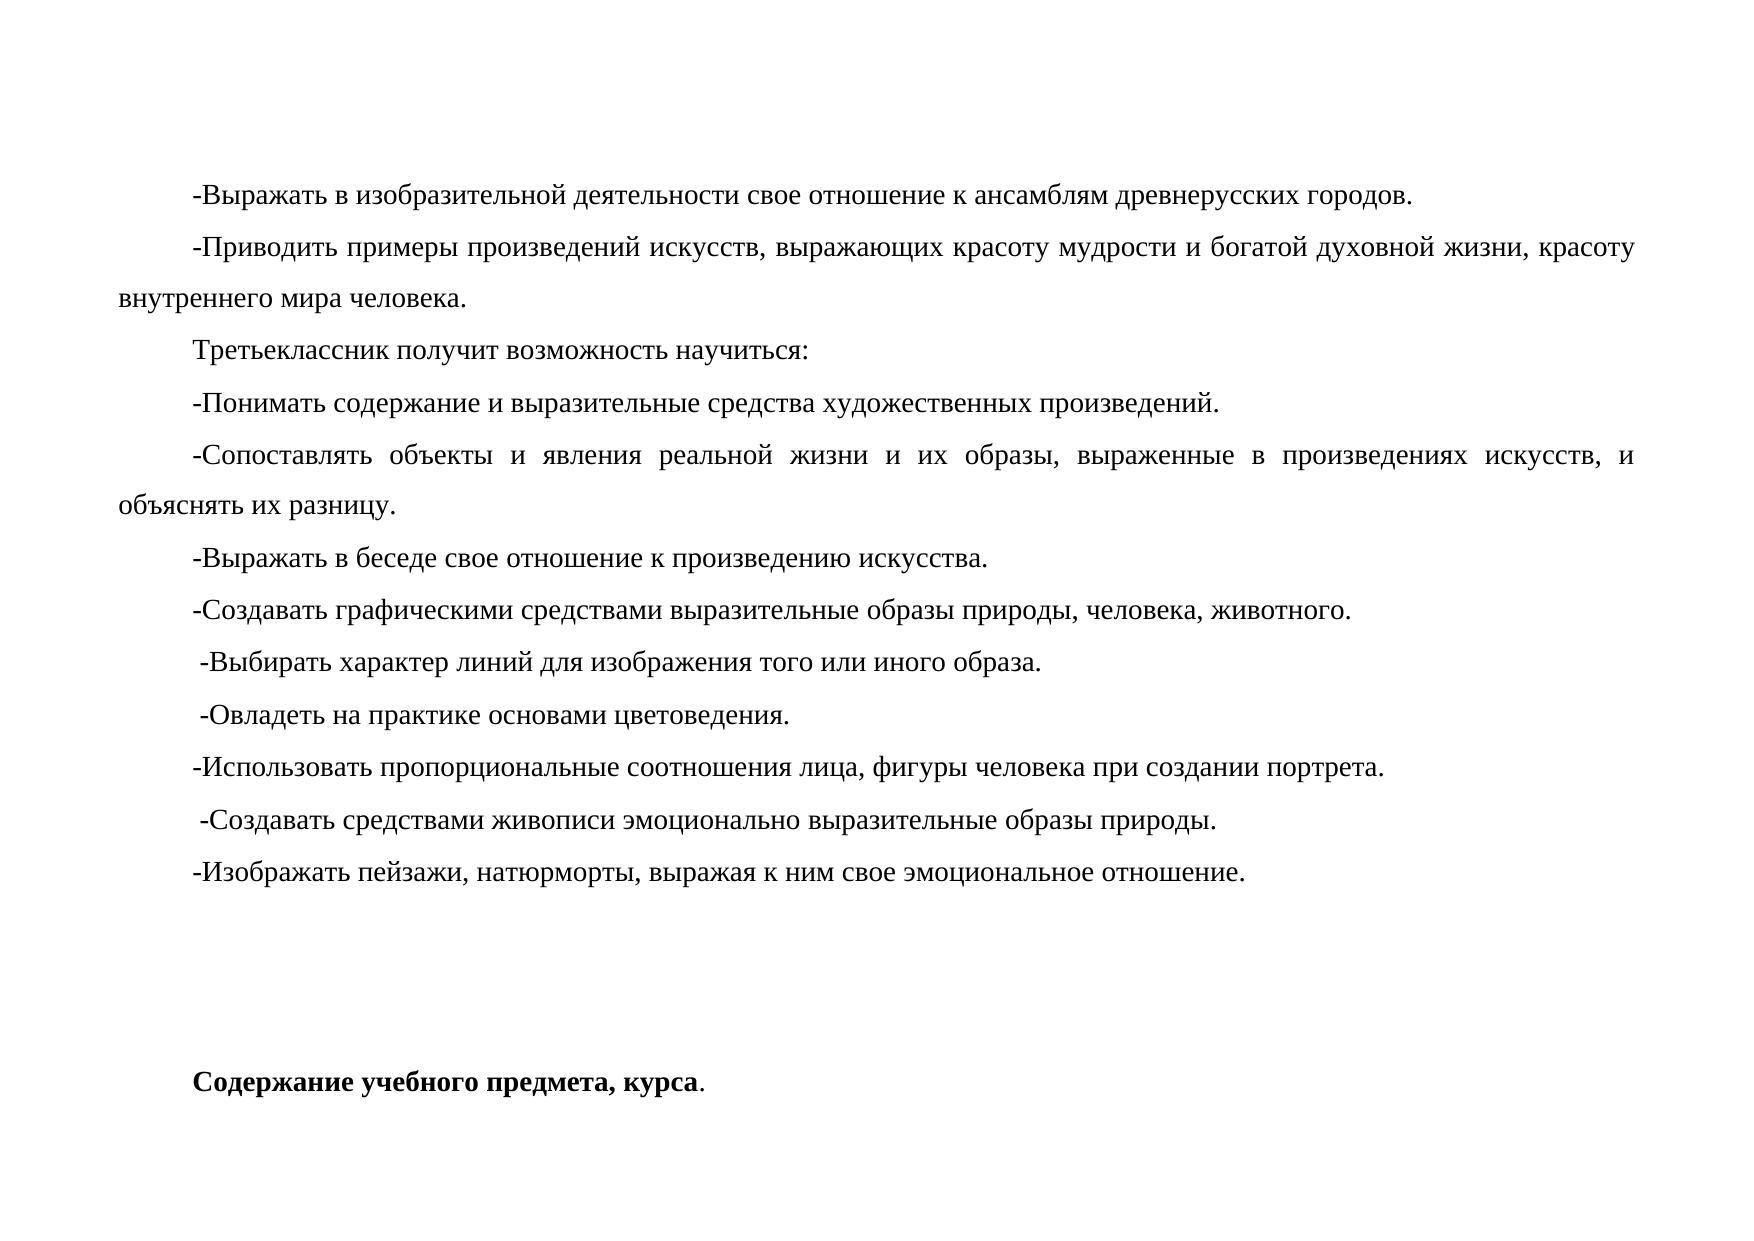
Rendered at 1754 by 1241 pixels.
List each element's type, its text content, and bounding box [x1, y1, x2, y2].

text -Овладеть на практике основами цветоведения. [118, 697, 1636, 731]
text -Создавать средствами живописи эмоционально выразительные образы природы. [118, 802, 1636, 835]
text -Выбирать характер линий для изображения того или иного образа. [118, 644, 1636, 678]
text -Выражать в беседе свое отношение к произведению искусства. [118, 540, 1636, 573]
text -Сопоставлять объекты и явления реальной жизни и их образы, выраженные в произведениях искусств, и объяснять их разницу. [118, 437, 1636, 521]
text -Создавать графическими средствами выразительные образы природы, человека, животного. [118, 592, 1636, 626]
text Третьеклассник получит возможность научиться: [118, 332, 1636, 366]
text -Изображать пейзажи, натюрморты, выражая к ним свое эмоциональное отношение. [118, 854, 1636, 888]
text -Выражать в изобразительной деятельности свое отношение к ансамблям древнерусских городов. [118, 177, 1636, 211]
text -Приводить примеры произведений искусств, выражающих красоту мудрости и богатой духовной жизни, красоту внутреннего мира человека. [118, 229, 1636, 313]
text -Использовать пропорциональные соотношения лица, фигуры человека при создании портрета. [118, 749, 1636, 783]
text Содержание учебного предмета, курса. [118, 1064, 1636, 1097]
text -Понимать содержание и выразительные средства художественных произведений. [118, 385, 1636, 418]
